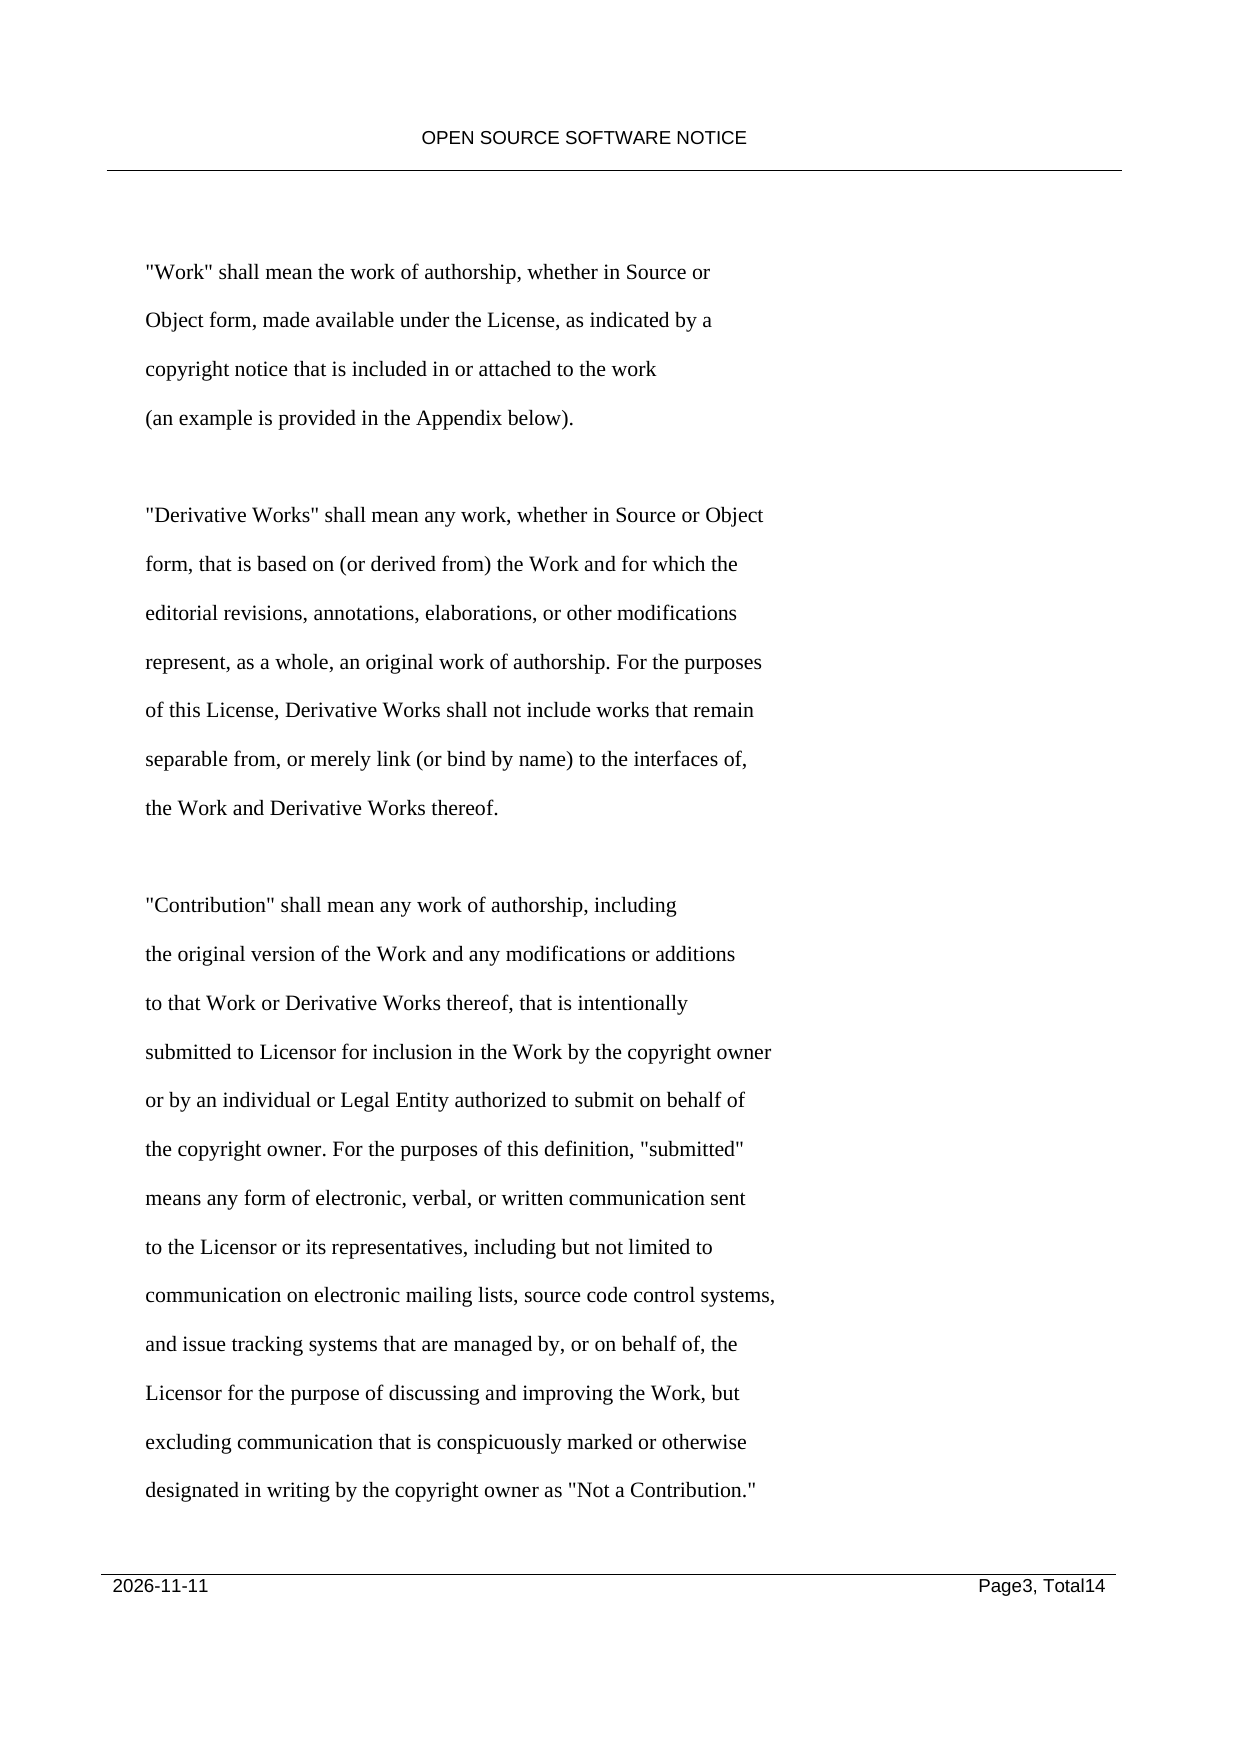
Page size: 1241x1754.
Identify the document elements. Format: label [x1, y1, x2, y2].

text [112, 206, 1128, 1506]
